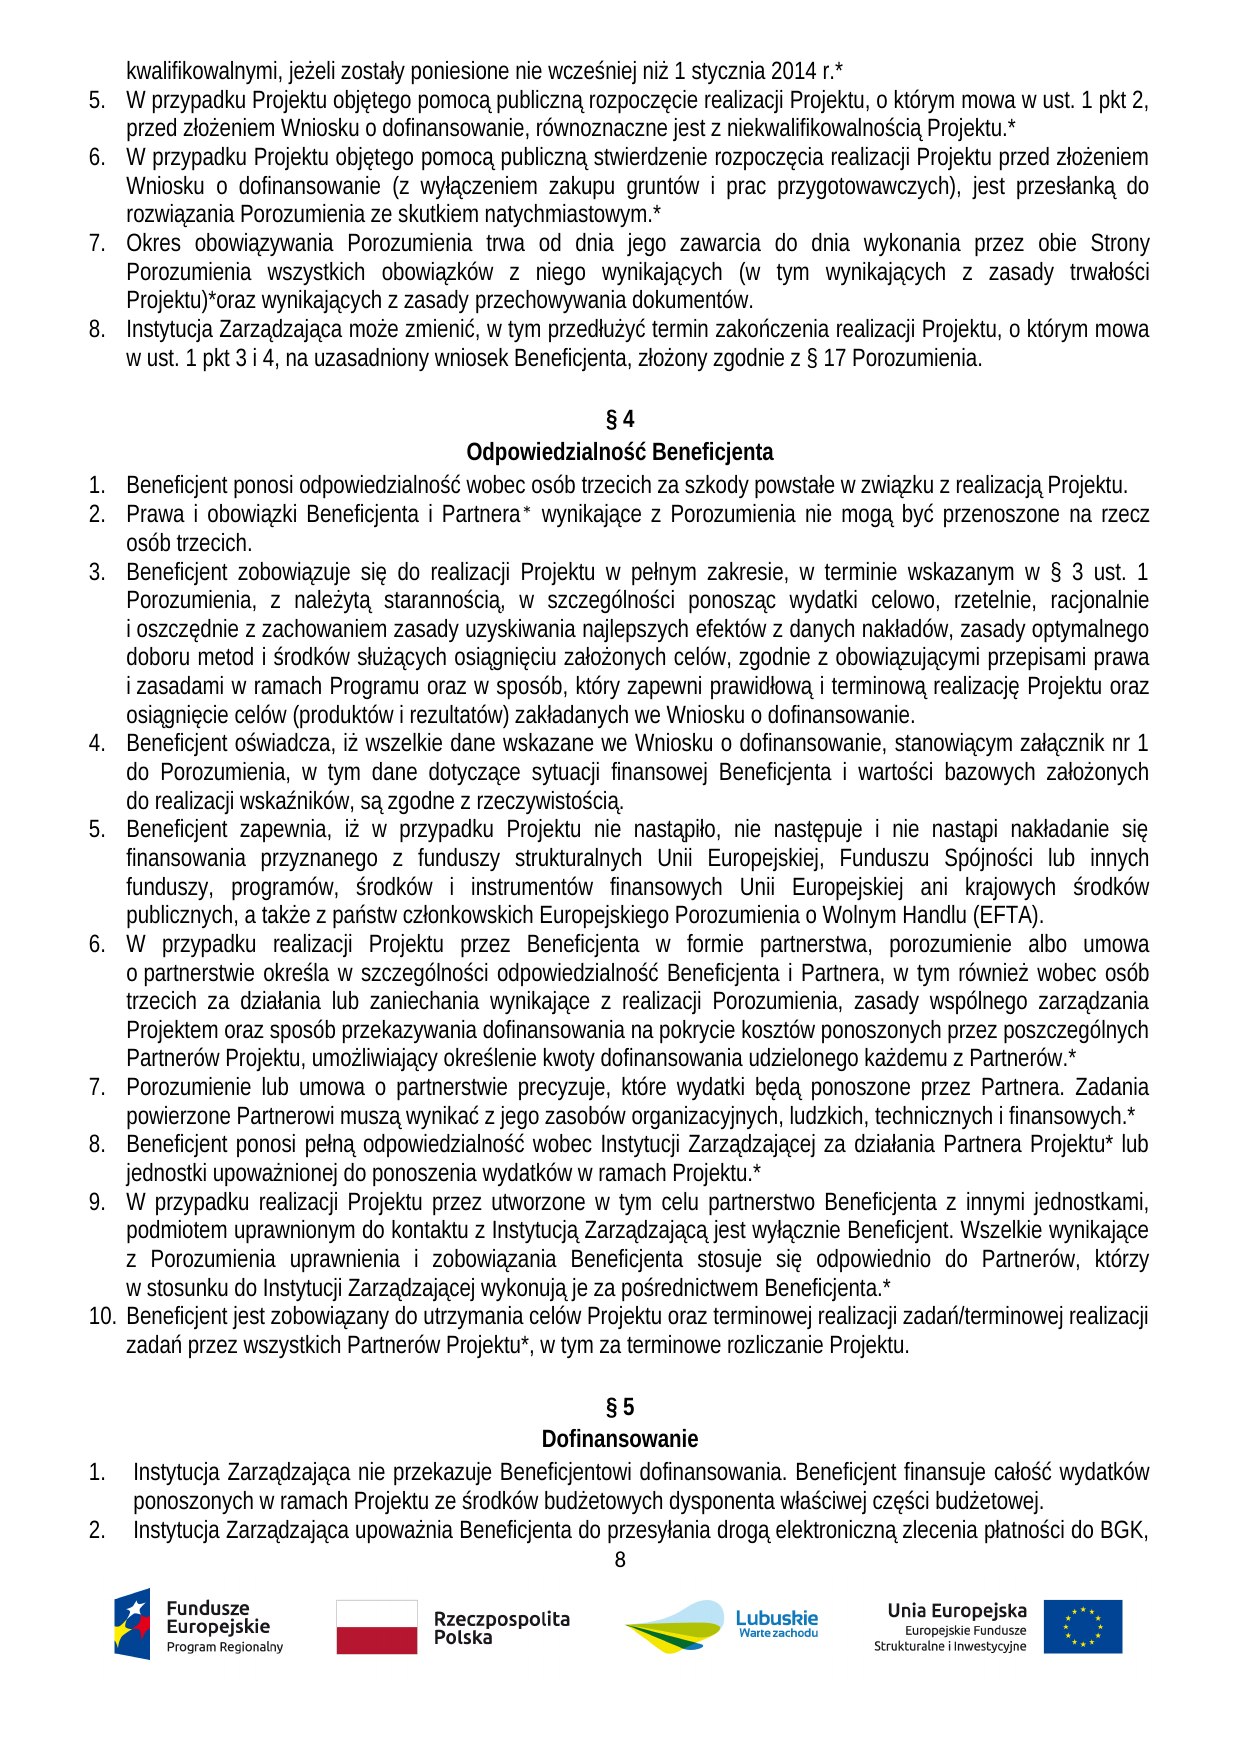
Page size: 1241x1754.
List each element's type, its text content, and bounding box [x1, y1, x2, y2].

list Beneficjent jest zobowiązany do utrzymania celów Projektu oraz terminowej realizacji zadań/terminowej realizacji zadań przez wszystkich Partnerów Projektu*, w tym za terminowe rozliczanie Projektu. [89, 1301, 1152, 1358]
list Beneficjent zobowiązuje się do realizacji Projektu w pełnym zakresie, w terminie wskazanym w § 3 ust. 1 Porozumienia, z należytą starannością, w szczególności ponosząc wydatki celowo, rzetelnie, racjonalnie i oszczędnie z zachowaniem zasady uzyskiwania najlepszych efektów z danych nakładów, zasady optymalnego doboru metod i środków służących osiągnięciu założonych celów, zgodnie z obowiązującymi przepisami prawa i zasadami w ramach Programu oraz w sposób, który zapewni prawidłową i terminową realizację Projektu oraz osiągnięcie celów (produktów i rezultatów) zakładanych we Wniosku o dofinansowanie. [89, 556, 1152, 728]
list Prawa i obowiązki Beneficjenta i Partnera* wynikające z Porozumienia nie mogą być przenoszone na rzecz osób trzecich. [89, 499, 1152, 556]
text Dofinansowanie [89, 1424, 1152, 1453]
list Instytucja Zarządzająca może zmienić, w tym przedłużyć termin zakończenia realizacji Projektu, o którym mowa w ust. 1 pkt 3 i 4, na uzasadniony wniosek Beneficjenta, złożony zgodnie z § 17 Porozumienia. [89, 314, 1152, 371]
picture [88, 1572, 1152, 1681]
list Porozumienie lub umowa o partnerstwie precyzuje, które wydatki będą ponoszone przez Partnera. Zadania powierzone Partnerowi muszą wynikać z jego zasobów organizacyjnych, ludzkich, technicznych i finansowych.* [89, 1072, 1152, 1129]
list Instytucja Zarządzająca nie przekazuje Beneficjentowi dofinansowania. Beneficjent finansuje całość wydatków ponoszonych w ramach Projektu ze środków budżetowych dysponenta właściwej części budżetowej. [89, 1457, 1152, 1514]
text § 5 [89, 1391, 1152, 1420]
list Beneficjent oświadcza, iż wszelkie dane wskazane we Wniosku o dofinansowanie, stanowiącym załącznik nr 1 do Porozumienia, w tym dane dotyczące sytuacji finansowej Beneficjenta i wartości bazowych założonych do realizacji wskaźników, są zgodne z rzeczywistością. [89, 728, 1152, 814]
text § 4 [89, 404, 1152, 433]
list Beneficjent zapewnia, iż w przypadku Projektu nie nastąpiło, nie następuje i nie nastąpi nakładanie się finansowania przyznanego z funduszy strukturalnych Unii Europejskiej, Funduszu Spójności lub innych funduszy, programów, środków i instrumentów finansowych Unii Europejskiej ani krajowych środków publicznych, a także z państw członkowskich Europejskiego Porozumienia o Wolnym Handlu (EFTA). [89, 814, 1152, 929]
list W przypadku Projektu objętego pomocą publiczną rozpoczęcie realizacji Projektu, o którym mowa w ust. 1 pkt 2, przed złożeniem Wniosku o dofinansowanie, równoznaczne jest z niekwalifikowalnością Projektu.* [89, 85, 1152, 142]
list W przypadku realizacji Projektu przez Beneficjenta w formie partnerstwa, porozumienie albo umowa o partnerstwie określa w szczególności odpowiedzialność Beneficjenta i Partnera, w tym również wobec osób trzecich za działania lub zaniechania wynikające z realizacji Porozumienia, zasady wspólnego zarządzania Projektem oraz sposób przekazywania dofinansowania na pokrycie kosztów ponoszonych przez poszczególnych Partnerów Projektu, umożliwiający określenie kwoty dofinansowania udzielonego każdemu z Partnerów.* [89, 929, 1152, 1072]
list Beneficjent ponosi pełną odpowiedzialność wobec Instytucji Zarządzającej za działania Partnera Projektu* lub jednostki upoważnionej do ponoszenia wydatków w ramach Projektu.* [89, 1129, 1152, 1187]
text Odpowiedzialność Beneficjenta [89, 437, 1152, 466]
list W przypadku realizacji Projektu przez utworzone w tym celu partnerstwo Beneficjenta z innymi jednostkami, podmiotem uprawnionym do kontaktu z Instytucją Zarządzającą jest wyłącznie Beneficjent. Wszelkie wynikające z Porozumienia uprawnienia i zobowiązania Beneficjenta stosuje się odpowiednio do Partnerów, którzy w stosunku do Instytucji Zarządzającej wykonują je za pośrednictwem Beneficjenta.* [89, 1187, 1152, 1301]
list Beneficjent ponosi odpowiedzialność wobec osób trzecich za szkody powstałe w związku z realizacją Projektu. [89, 470, 1152, 499]
list W przypadku Projektu objętego pomocą publiczną stwierdzenie rozpoczęcia realizacji Projektu przed złożeniem Wniosku o dofinansowanie (z wyłączeniem zakupu gruntów i prac przygotowawczych), jest przesłanką do rozwiązania Porozumienia ze skutkiem natychmiastowym.* [89, 142, 1152, 228]
list Okres obowiązywania Porozumienia trwa od dnia jego zawarcia do dnia wykonania przez obie Strony Porozumienia wszystkich obowiązków z niego wynikających (w tym wynikających z zasady trwałości Projektu)*oraz wynikających z zasady przechowywania dokumentów. [89, 228, 1152, 314]
